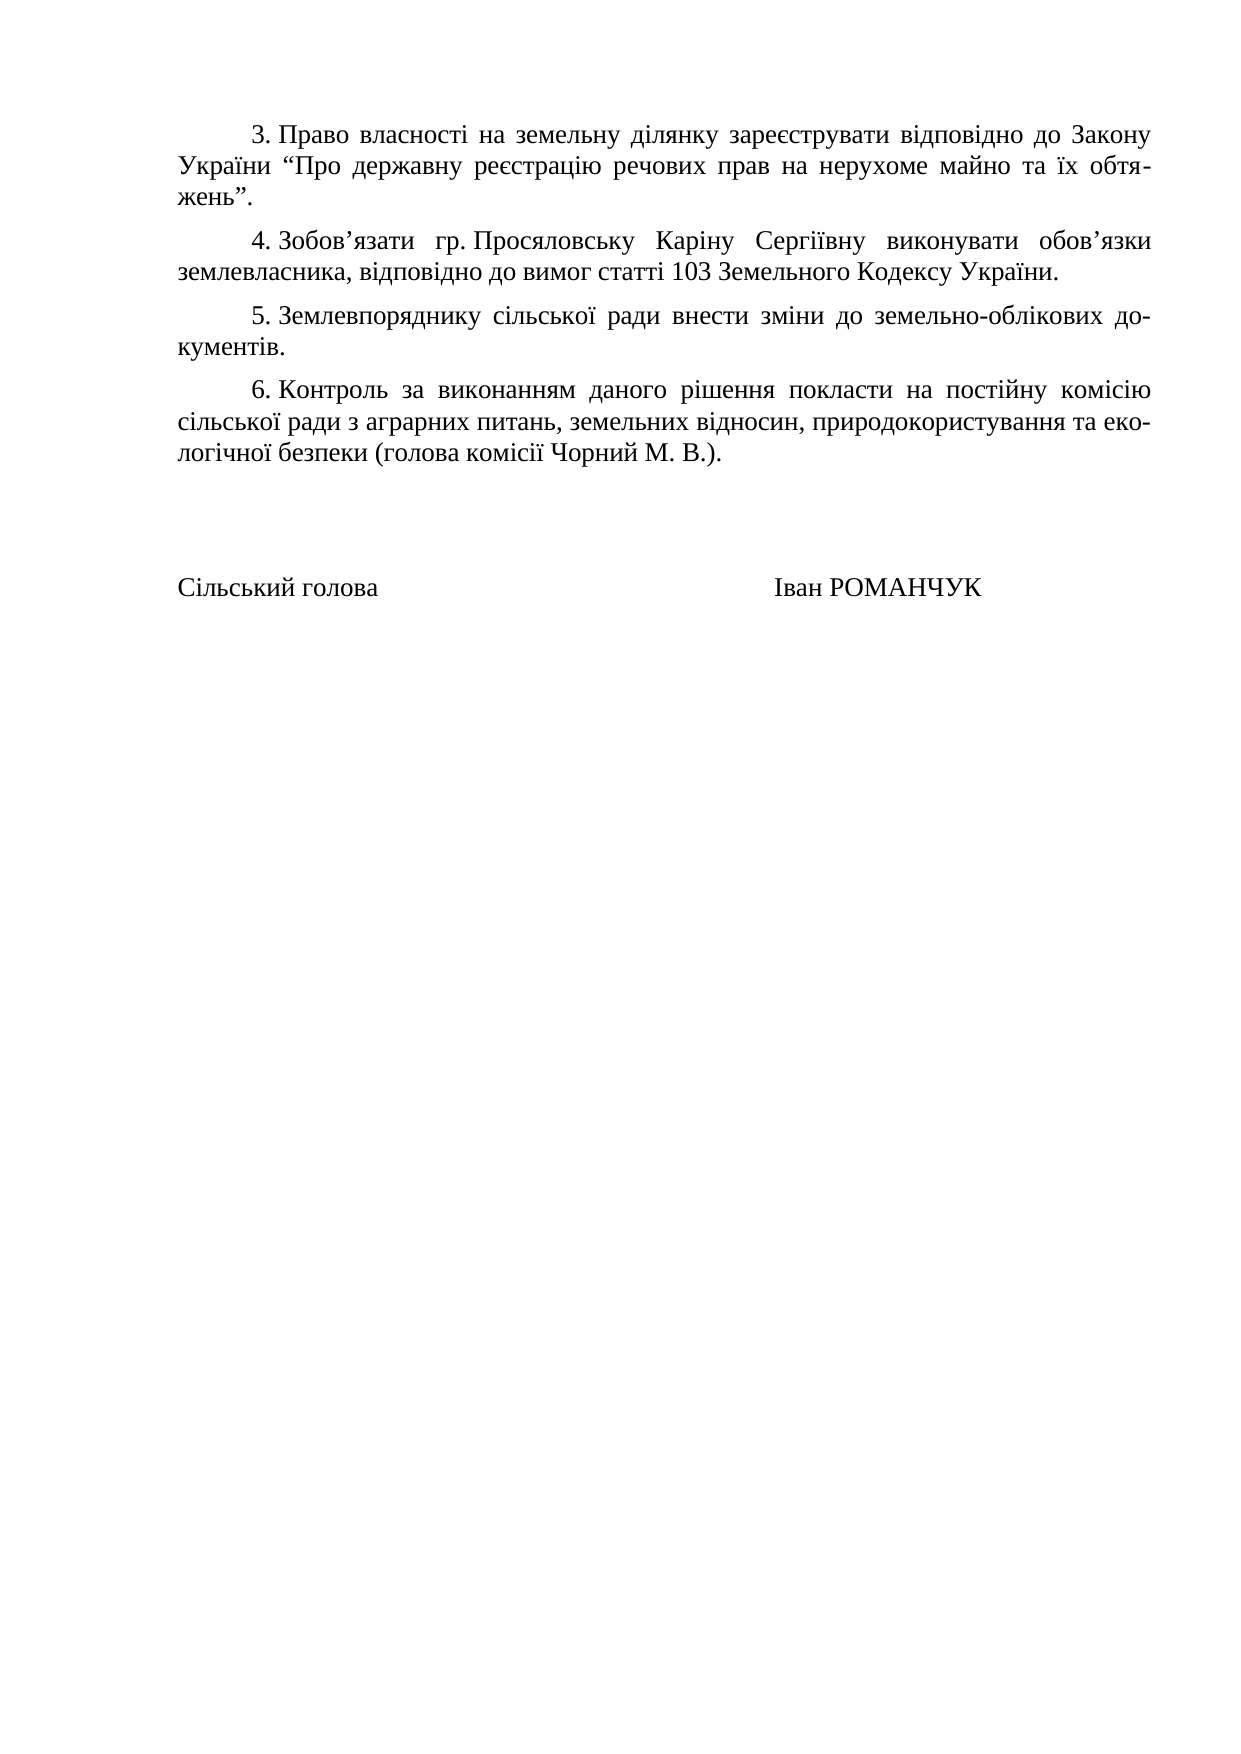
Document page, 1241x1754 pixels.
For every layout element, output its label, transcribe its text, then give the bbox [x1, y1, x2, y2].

text 4. Зобов’язати гр. Просяловську Каріну Сергіївну виконувати обов’язки землевласника, відповідно до вимог статті 103 Земельного Кодексу України. [177, 224, 1152, 286]
text 3. Право власності на земельну ділянку зареєструвати відповідно до Закону України “Про державну реєстрацію речових прав на нерухоме майно та їх обтя-жень”. [177, 118, 1152, 212]
text 6. Контроль за виконанням даного рішення покласти на постійну комісію сільської ради з аграрних питань, земельних відносин, природокористування та еко-логічної безпеки (голова комісії Чорний М. В.). [177, 374, 1152, 467]
text Сільський голова Іван РОМАНЧУК [177, 571, 1152, 603]
text 5. Землевпоряднику сільської ради внести зміни до земельно-облікових до-кументів. [177, 299, 1152, 361]
